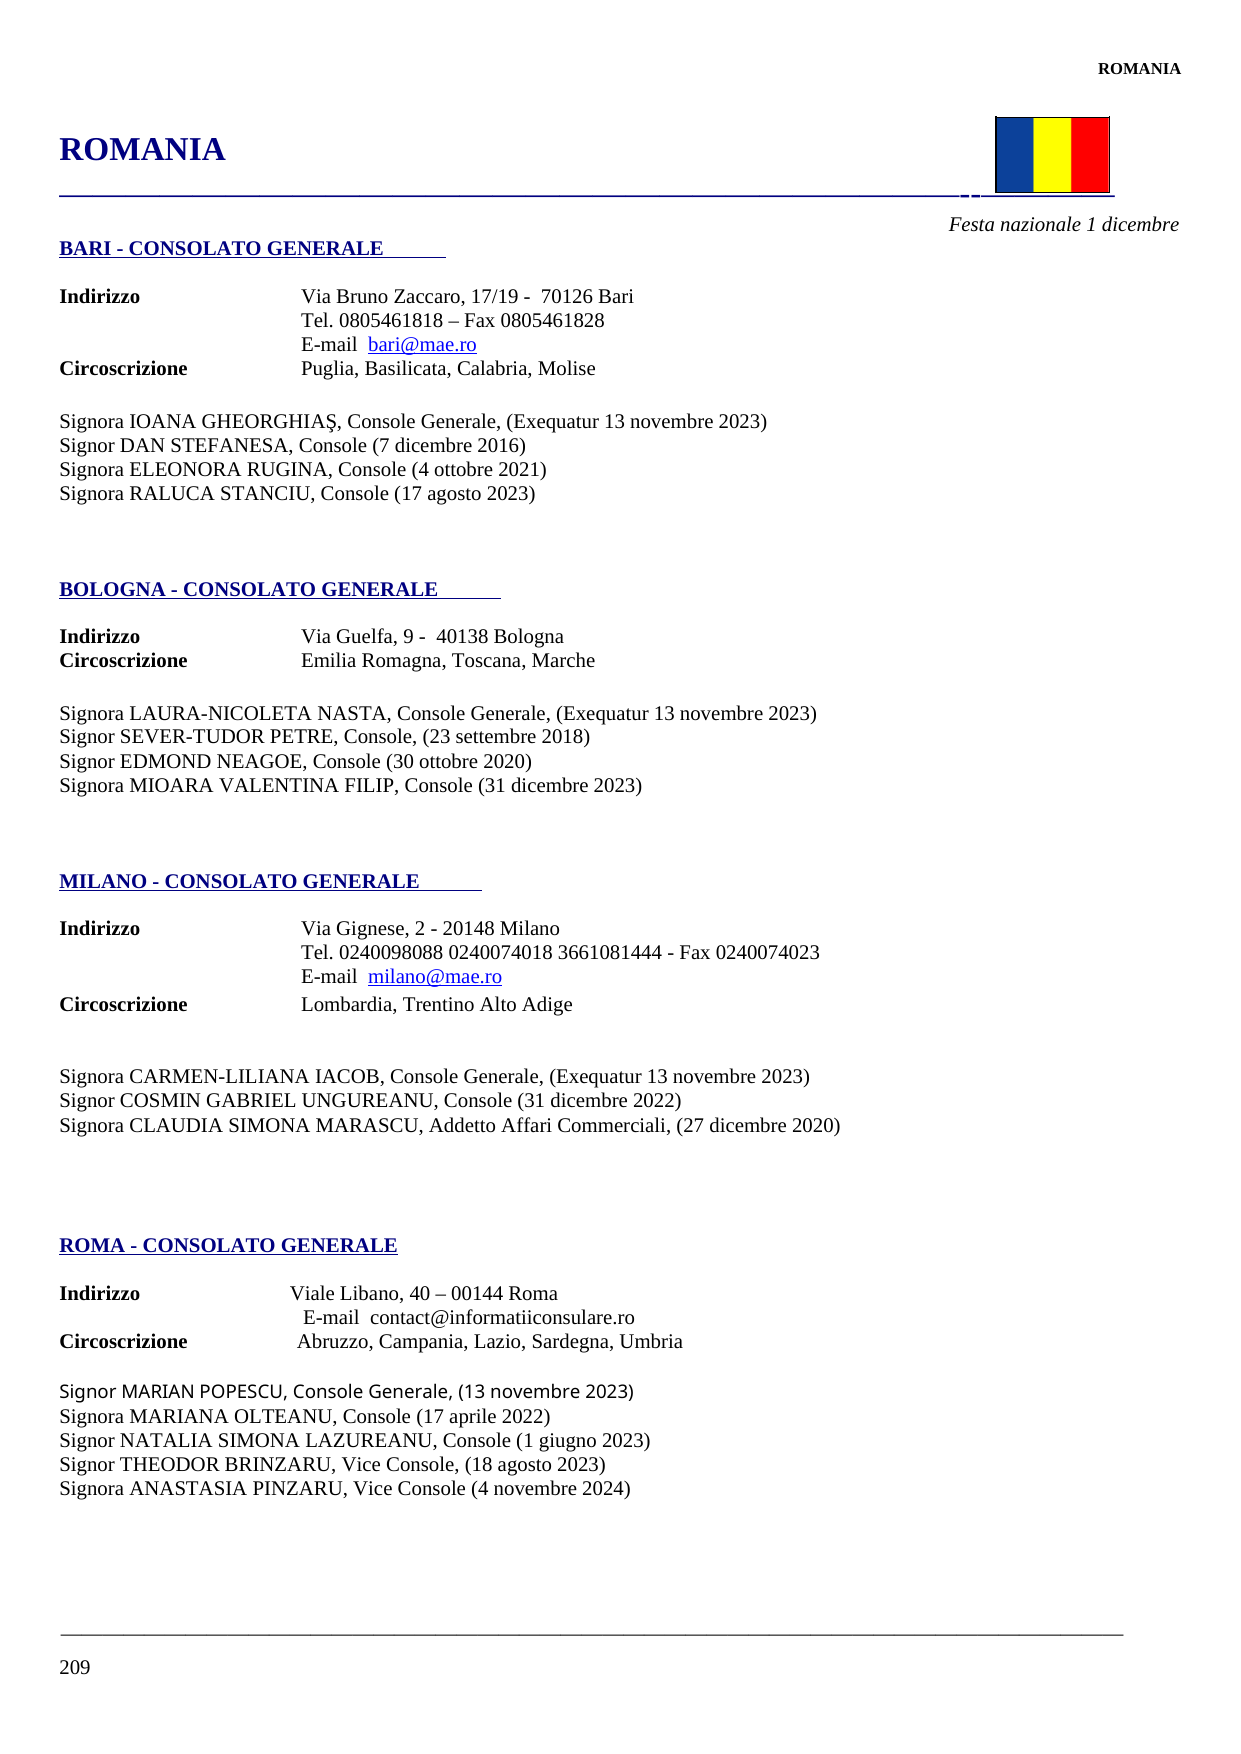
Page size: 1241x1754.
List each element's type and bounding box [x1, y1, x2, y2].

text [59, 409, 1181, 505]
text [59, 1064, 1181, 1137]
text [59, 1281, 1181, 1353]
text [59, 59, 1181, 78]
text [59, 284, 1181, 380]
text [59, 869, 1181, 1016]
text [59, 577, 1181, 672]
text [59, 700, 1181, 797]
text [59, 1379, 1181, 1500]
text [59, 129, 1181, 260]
picture [997, 118, 1109, 192]
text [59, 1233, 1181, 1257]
